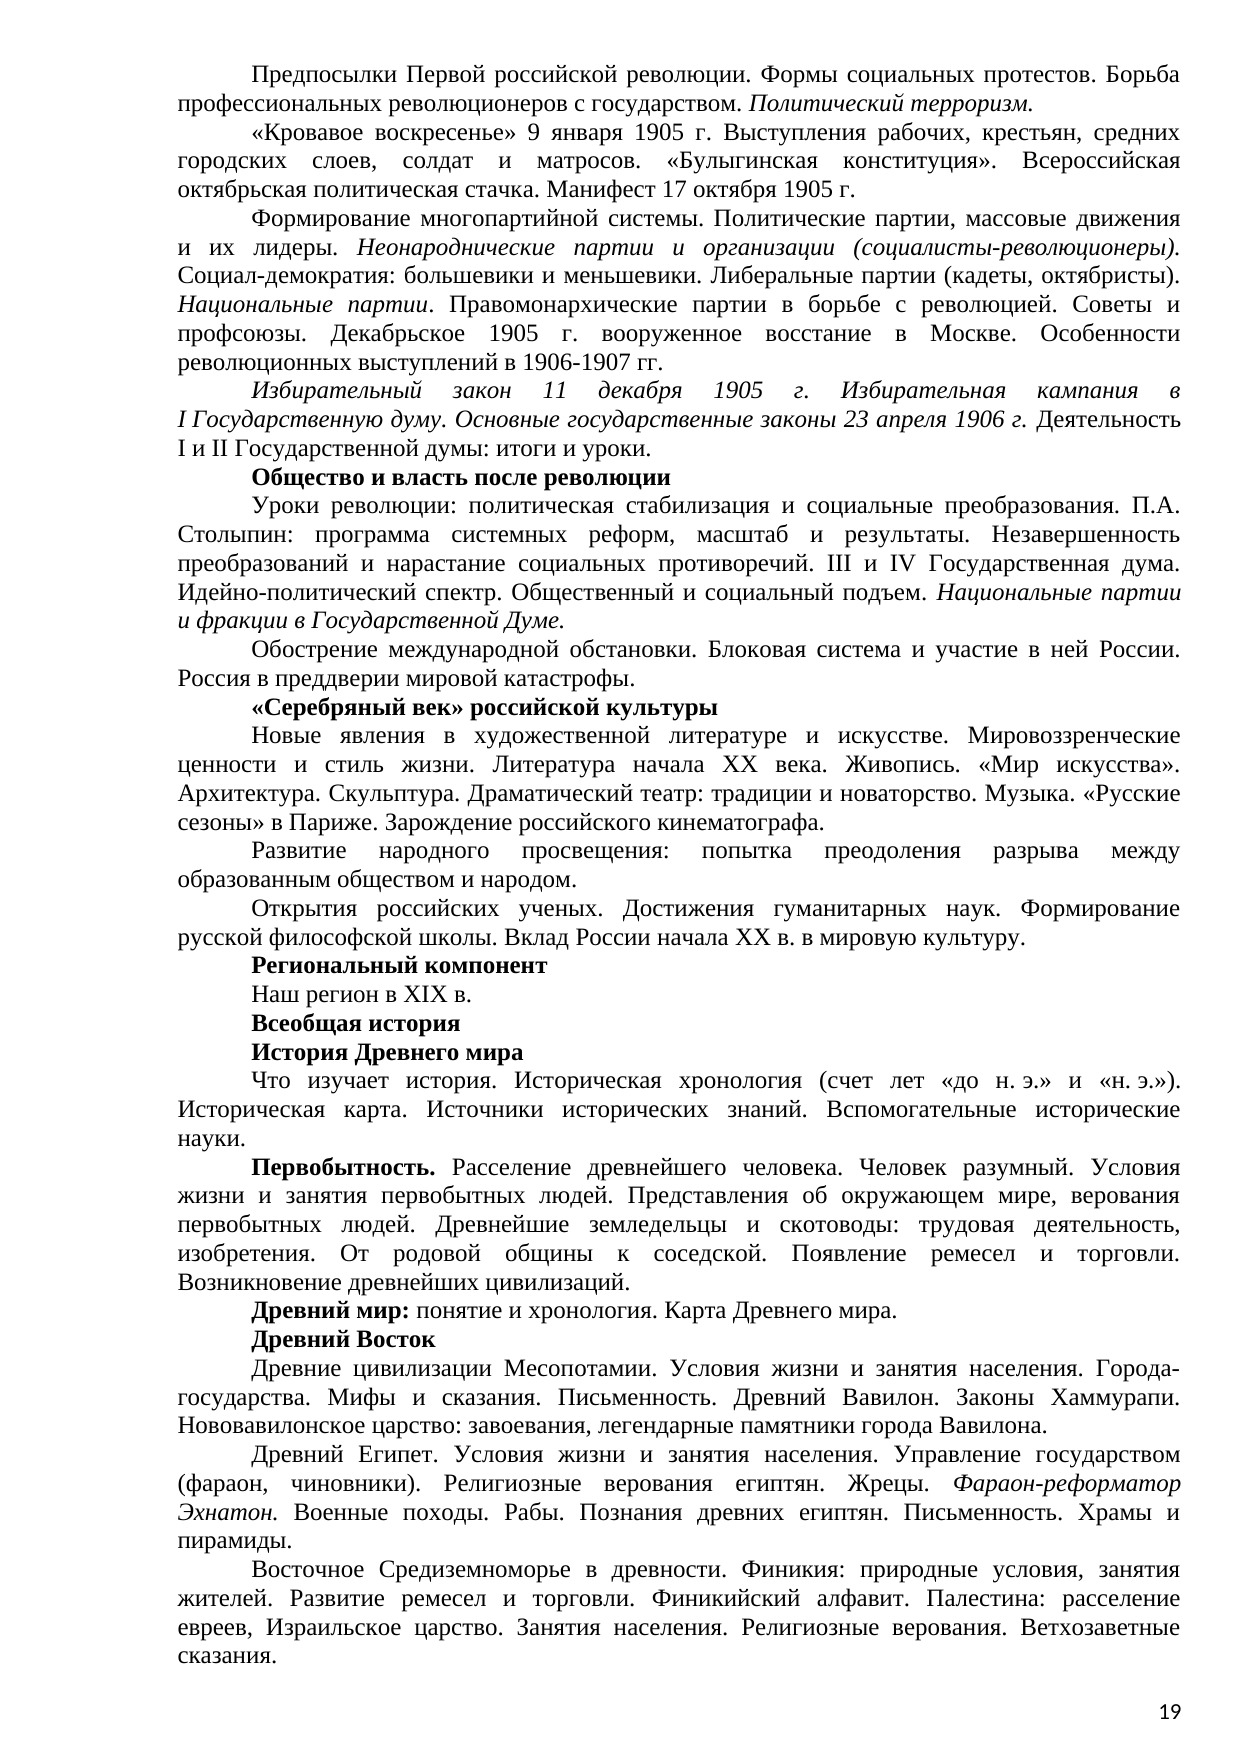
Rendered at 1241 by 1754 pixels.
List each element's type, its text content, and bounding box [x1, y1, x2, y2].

text Формирование многопартийной системы. Политические партии, массовые движения и их лидеры. Неонароднические партии и организации (социалисты-революционеры). Социал-демократия: большевики и меньшевики. Либеральные партии (кадеты, октябристы). Национальные партии. Правомонархические партии в борьбе с революцией. Советы и профсоюзы. Декабрьское 1905 г. вооруженное восстание в Москве. Особенности революционных выступлений в 1906-1907 гг. [177, 203, 1181, 375]
text Древние цивилизации Месопотамии. Условия жизни и занятия населения. Города-государства. Мифы и сказания. Письменность. Древний Вавилон. Законы Хаммурапи. Нововавилонское царство: завоевания, легендарные памятники города Вавилона. [177, 1353, 1181, 1439]
text Новые явления в художественной литературе и искусстве. Мировоззренческие ценности и стиль жизни. Литература начала XX века. Живопись. «Мир искусства». Архитектура. Скульптура. Драматический театр: традиции и новаторство. Музыка. «Русские сезоны» в Париже. Зарождение российского кинематографа. [177, 720, 1181, 835]
text Что изучает история. Историческая хронология (счет лет «до н. э.» и «н. э.»). Историческая карта. Источники исторических знаний. Вспомогательные исторические науки. [177, 1065, 1181, 1152]
text Обострение международной обстановки. Блоковая система и участие в ней России. Россия в преддверии мировой катастрофы. [177, 634, 1181, 692]
text Региональный компонент [177, 950, 1181, 979]
text Наш регион в XIX в. [177, 979, 1181, 1008]
text Открытия российских ученых. Достижения гуманитарных наук. Формирование русской философской школы. Вклад России начала XX в. в мировую культуру. [177, 893, 1181, 950]
text История Древнего мира [177, 1037, 1181, 1065]
text Древний Египет. Условия жизни и занятия населения. Управление государством (фараон, чиновники). Религиозные верования египтян. Жрецы. Фараон-реформатор Эхнатон. Военные походы. Рабы. Познания древних египтян. Письменность. Храмы и пирамиды. [177, 1439, 1181, 1554]
text Древний мир: понятие и хронология. Карта Древнего мира. [177, 1295, 1181, 1324]
text Древний Восток [177, 1324, 1181, 1353]
text Развитие народного просвещения: попытка преодоления разрыва между образованным обществом и народом. [177, 835, 1181, 893]
text Первобытность. Расселение древнейшего человека. Человек разумный. Условия жизни и занятия первобытных людей. Представления об окружающем мире, верования первобытных людей. Древнейшие земледельцы и скотоводы: трудовая деятельность, изобретения. От родовой общины к соседской. Появление ремесел и торговли. Возникновение древнейших цивилизаций. [177, 1152, 1181, 1295]
text «Кровавое воскресенье» 9 января 1905 г. Выступления рабочих, крестьян, средних городских слоев, солдат и матросов. «Булыгинская конституция». Всероссийская октябрьская политическая стачка. Манифест 17 октября 1905 г. [177, 117, 1181, 203]
text Избирательный закон 11 декабря 1905 г. Избирательная кампания в I Государственную думу. Основные государственные законы 23 апреля 1906 г. Деятельность I и II Государственной думы: итоги и уроки. [177, 375, 1181, 462]
text «Серебряный век» российской культуры [177, 692, 1181, 720]
text Общество и власть после революции [177, 462, 1181, 490]
text Уроки революции: политическая стабилизация и социальные преобразования. П.А. Столыпин: программа системных реформ, масштаб и результаты. Незавершенность преобразований и нарастание социальных противоречий. III и IV Государственная дума. Идейно-политический спектр. Общественный и социальный подъем. Национальные партии и фракции в Государственной Думе. [177, 490, 1181, 634]
text Восточное Средиземноморье в древности. Финикия: природные условия, занятия жителей. Развитие ремесел и торговли. Финикийский алфавит. Палестина: расселение евреев, Израильское царство. Занятия населения. Религиозные верования. Ветхозаветные сказания. [177, 1554, 1181, 1669]
text Предпосылки Первой российской революции. Формы социальных протестов. Борьба профессиональных революционеров с государством. Политический терроризм. [177, 59, 1181, 117]
text Всеобщая история [177, 1008, 1181, 1037]
